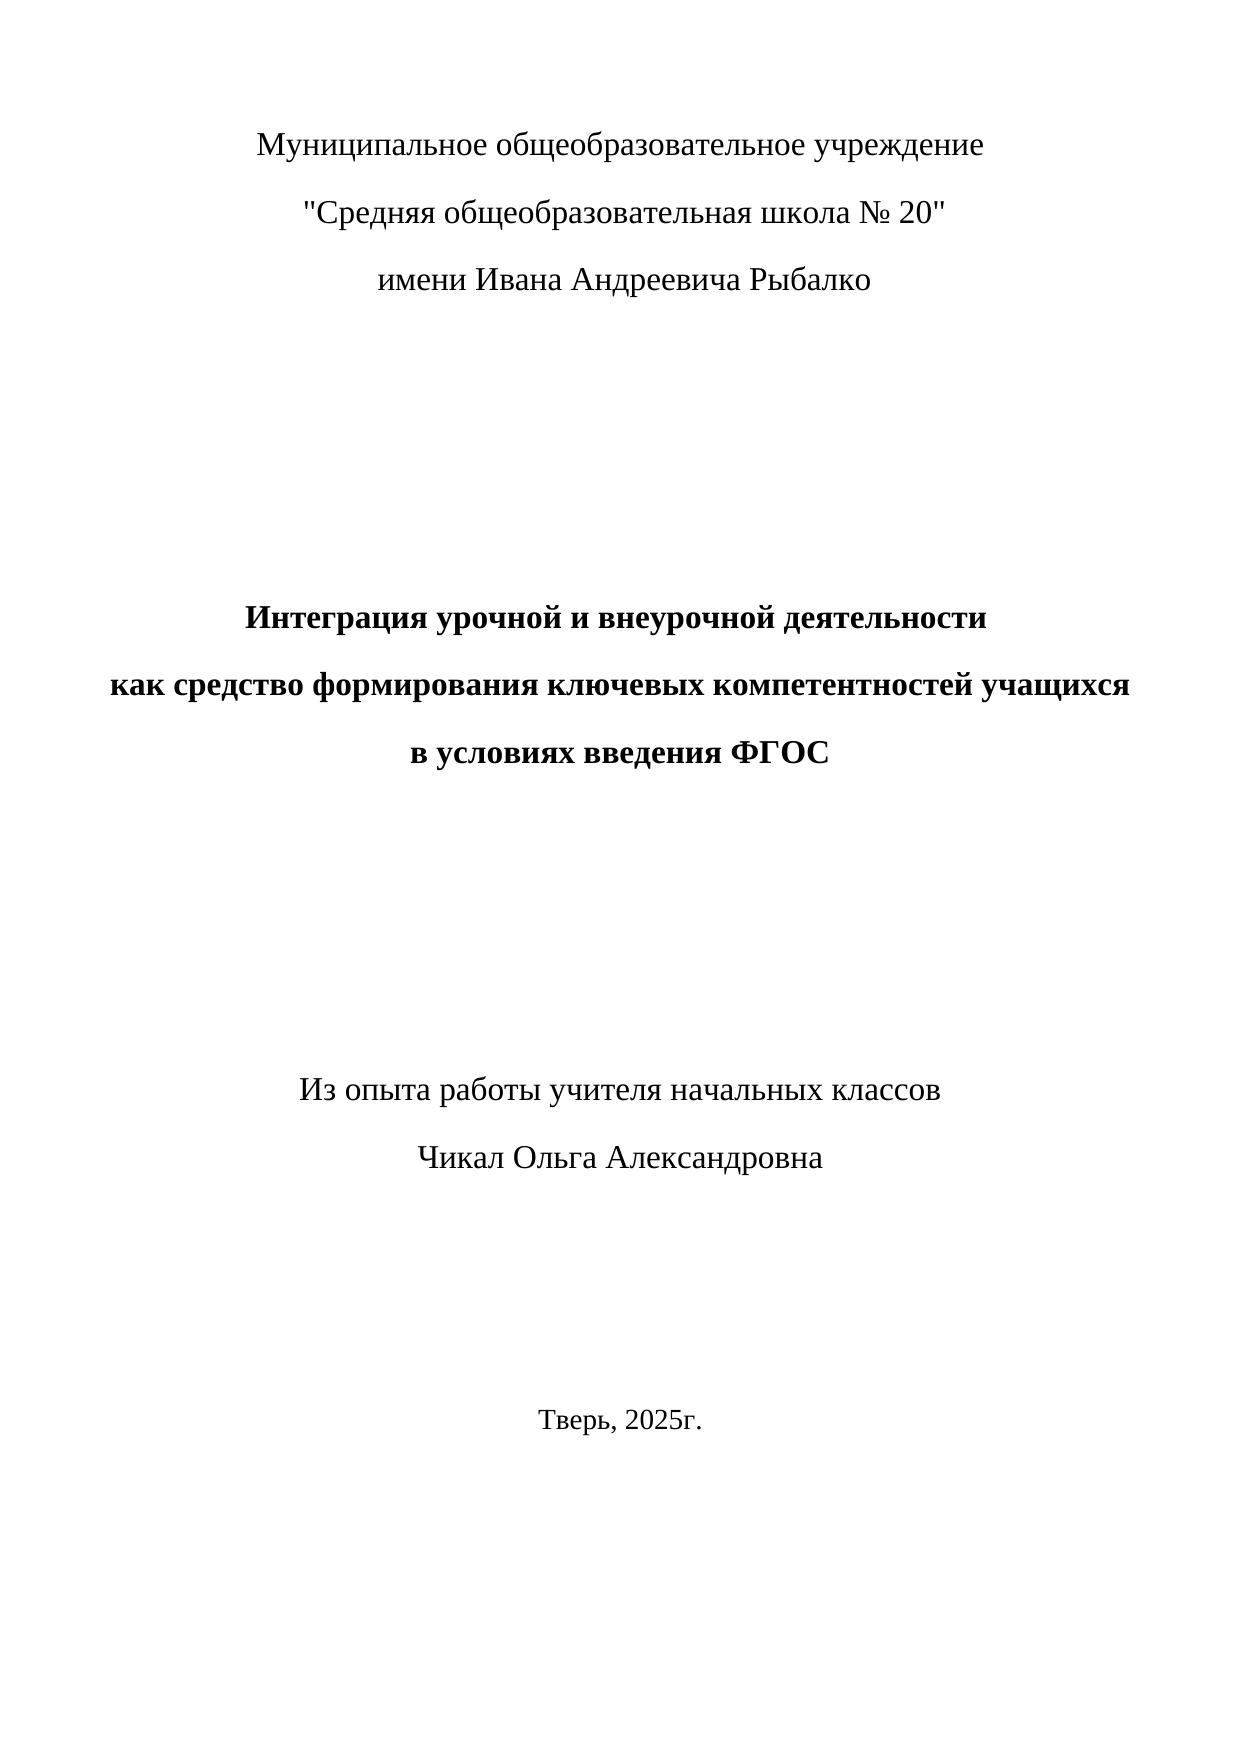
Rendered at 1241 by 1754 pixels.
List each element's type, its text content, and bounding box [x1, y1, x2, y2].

text Из опыта работы учителя начальных классов [89, 1069, 1152, 1108]
text имени Ивана Андреевича Рыбалко [89, 259, 1152, 298]
text Тверь, 2025г. [89, 1402, 1152, 1436]
text как средство формирования ключевых компетентностей учащихся [89, 664, 1152, 703]
text в условиях введения ФГОС [89, 732, 1152, 770]
text Интеграция урочной и внеурочной деятельности [89, 597, 1152, 635]
text "Средняя общеобразовательная школа № 20" [89, 192, 1152, 230]
text Чикал Ольга Александровна [89, 1137, 1152, 1175]
text Муниципальное общеобразовательное учреждение [89, 124, 1152, 163]
